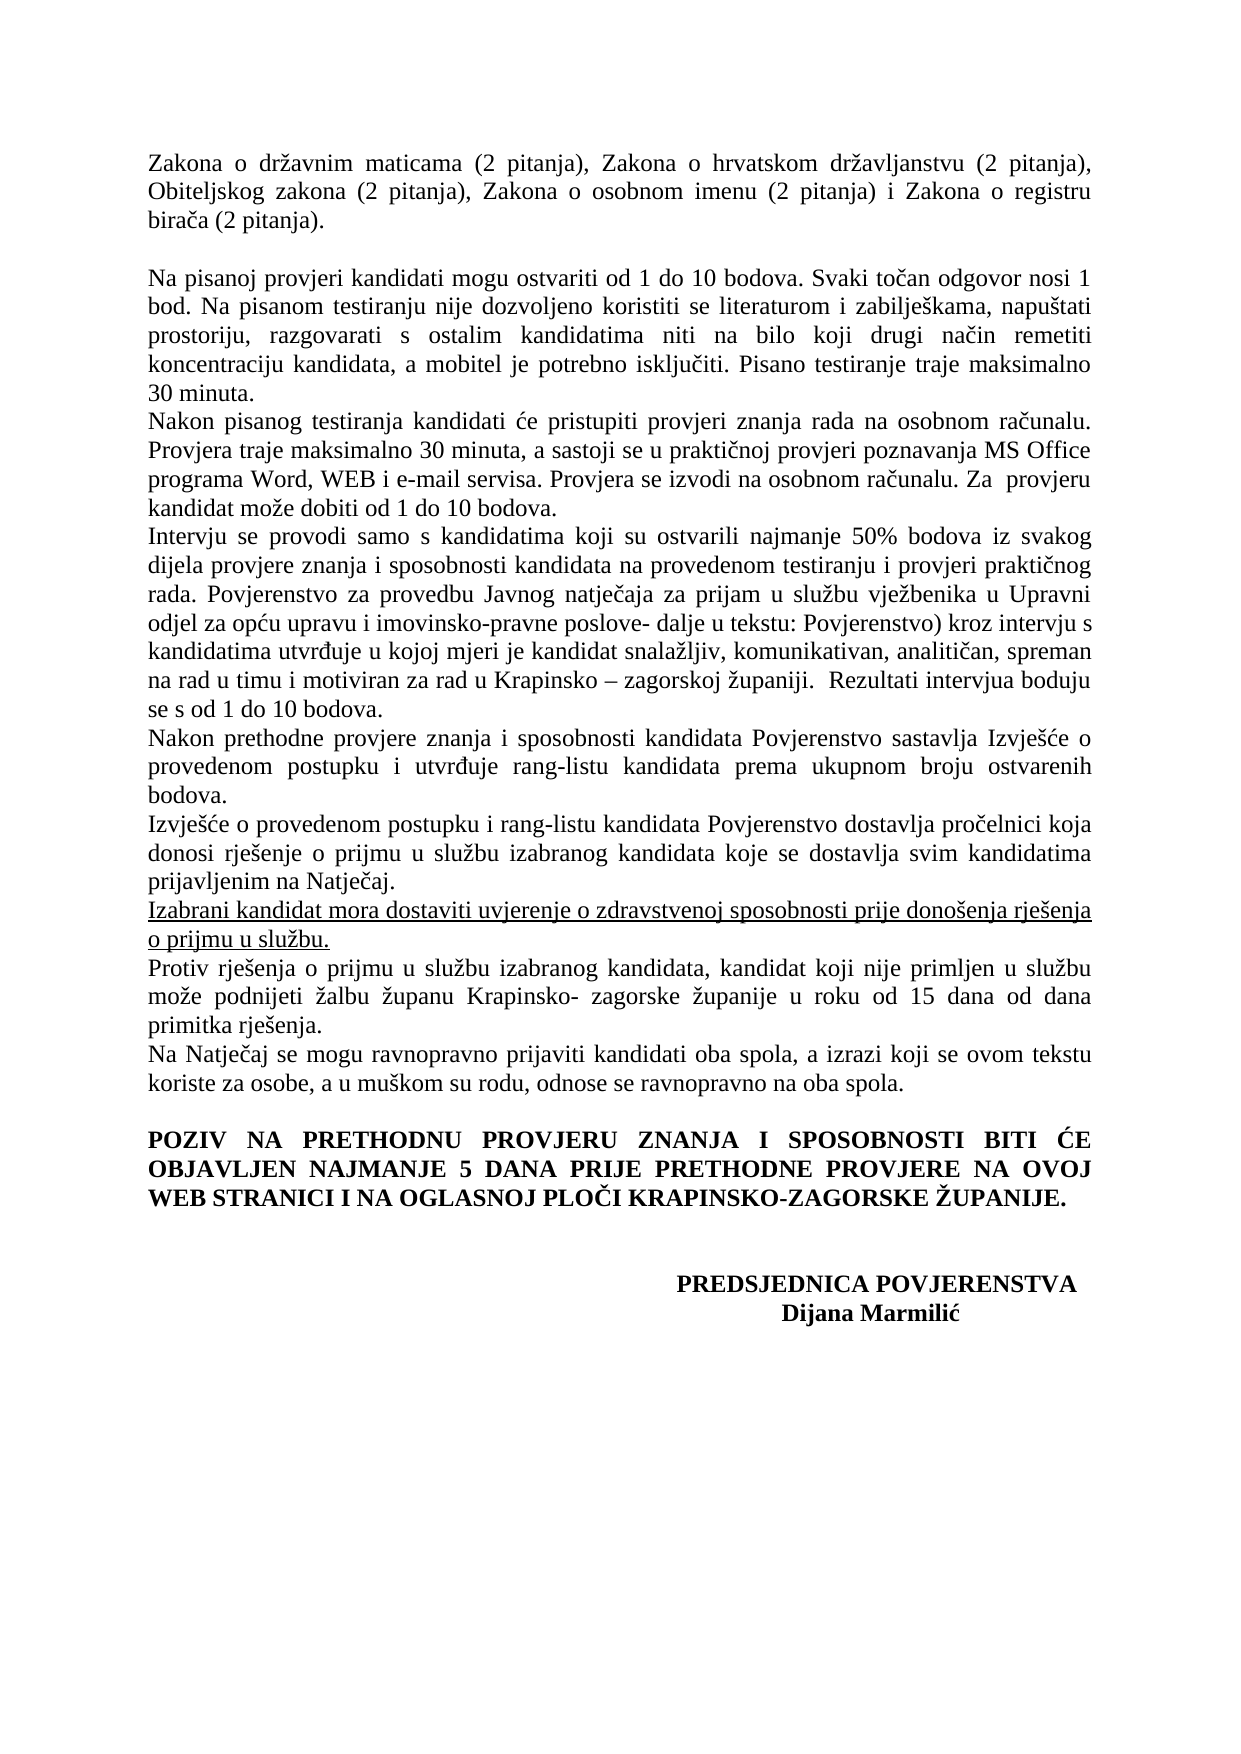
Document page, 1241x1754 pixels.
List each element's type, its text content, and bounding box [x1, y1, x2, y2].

text Na Natječaj se mogu ravnopravno prijaviti kandidati oba spola, a izrazi koji se ovom tekstu koriste za osobe, a u muškom su rodu, odnose se ravnopravno na oba spola. [148, 1039, 1093, 1096]
text PREDSJEDNICA POVJERENSTVA [590, 1269, 1093, 1298]
text Izvješće o provedenom postupku i rang-listu kandidata Povjerenstvo dostavlja pročelnici koja donosi rješenje o prijmu u službu izabranog kandidata koje se dostavlja svim kandidatima prijavljenim na Natječaj. [148, 809, 1093, 895]
text Nakon prethodne provjere znanja i sposobnosti kandidata Povjerenstvo sastavlja Izvješće o provedenom postupku i utvrđuje rang-listu kandidata prema ukupnom broju ostvarenih bodova. [148, 723, 1093, 809]
text Protiv rješenja o prijmu u službu izabranog kandidata, kandidat koji nije primljen u službu može podnijeti žalbu županu Krapinsko- zagorske županije u roku od 15 dana od dana primitka rješenja. [148, 953, 1093, 1039]
text Intervju se provodi samo s kandidatima koji su ostvarili najmanje 50% bodova iz svakog dijela provjere znanja i sposobnosti kandidata na provedenom testiranju i provjeri praktičnog rada. Povjerenstvo za provedbu Javnog natječaja za prijam u službu vježbenika u Upravni odjel za opću upravu i imovinsko-pravne poslove- dalje u tekstu: Povjerenstvo) kroz intervju s kandidatima utvrđuje u kojoj mjeri je kandidat snalažljiv, komunikativan, analitičan, spreman na rad u timu i motiviran za rad u Krapinsko – zagorskoj županiji. Rezultati intervjua boduju se s od 1 do 10 bodova. [148, 521, 1093, 723]
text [148, 148, 1093, 234]
text Izabrani kandidat mora dostaviti uvjerenje o zdravstvenoj sposobnosti prije donošenja rješenja o prijmu u službu. [148, 895, 1093, 953]
text Nakon pisanog testiranja kandidati će pristupiti provjeri znanja rada na osobnom računalu. Provjera traje maksimalno 30 minuta, a sastoji se u praktičnoj provjeri poznavanja MS Office programa Word, WEB i e-mail servisa. Provjera se izvodi na osobnom računalu. Za provjeru kandidat može dobiti od 1 do 10 bodova. [148, 406, 1093, 521]
text Na pisanoj provjeri kandidati mogu ostvariti od 1 do 10 bodova. Svaki točan odgovor nosi 1 bod. Na pisanom testiranju nije dozvoljeno koristiti se literaturom i zabilješkama, napuštati prostoriju, razgovarati s ostalim kandidatima niti na bilo koji drugi način remetiti koncentraciju kandidata, a mobitel je potrebno isključiti. Pisano testiranje traje maksimalno 30 minuta. [148, 263, 1093, 406]
text POZIV NA PRETHODNU PROVJERU ZNANJA I SPOSOBNOSTI BITI ĆE OBJAVLJEN NAJMANJE 5 DANA PRIJE PRETHODNE PROVJERE NA OVOJ WEB STRANICI I NA OGLASNOJ PLOČI KRAPINSKO-ZAGORSKE ŽUPANIJE. [148, 1125, 1093, 1211]
text Dijana Marmilić [664, 1298, 1093, 1326]
